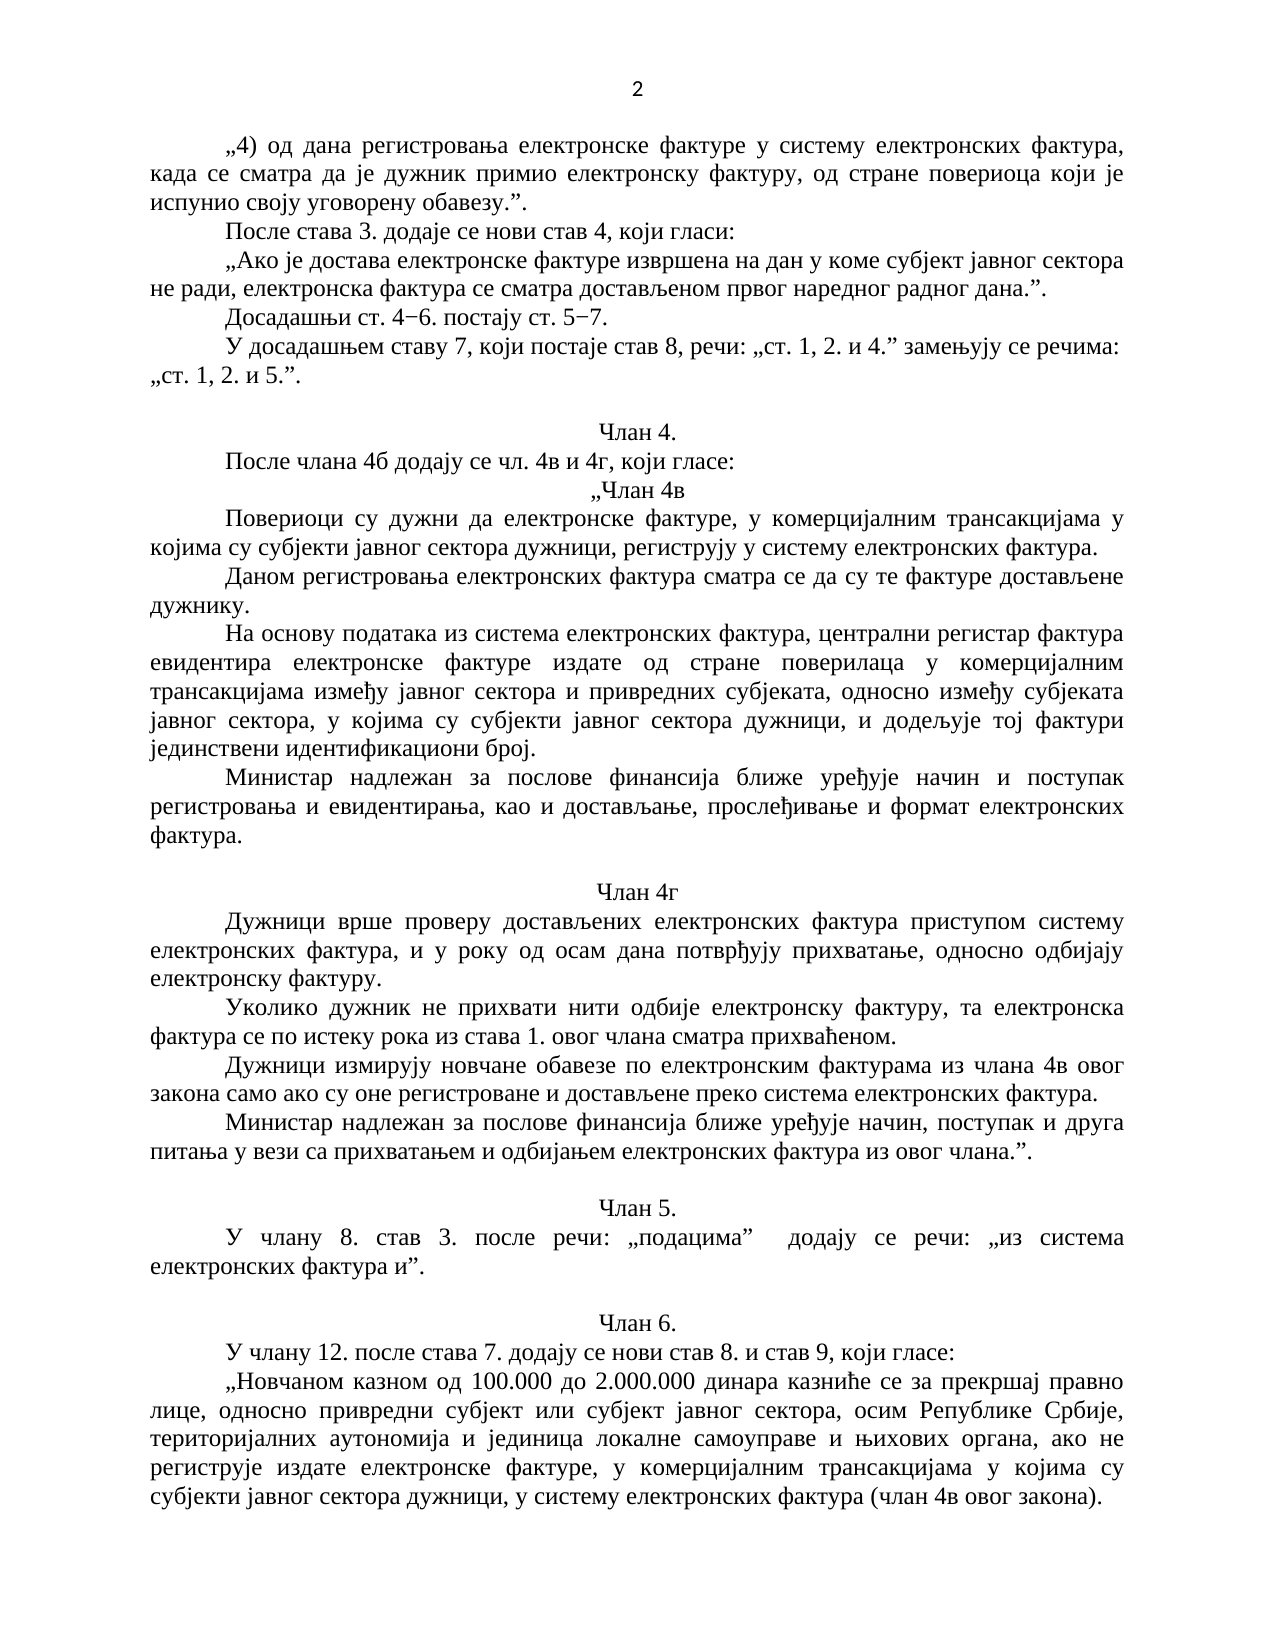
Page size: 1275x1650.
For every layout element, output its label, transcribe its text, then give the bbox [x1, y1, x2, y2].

text „Ако је достава електронске фактуре извршена на дан у коме субјект јавног сектора не ради, електронска фактура се сматра достављеном првог наредног радног дана.”. [150, 245, 1125, 302]
text Повериоци су дужни да електронске фактуре, у комерцијалним трансакцијама у којима су субјекти јавног сектора дужници, региструју у систему електронских фактура. [150, 503, 1125, 561]
text Дужници измирују новчане обавезе по електронским фактурама из члана 4в овог закона само ако су оне регистроване и достављене преко система електронских фактура. [150, 1050, 1125, 1107]
text Министар надлежан за послове финансија ближе уређује начин и поступак регистровања и евидентирања, као и достављање, прослеђивање и формат електронских фактура. [150, 762, 1125, 848]
text Члан 5. [150, 1193, 1125, 1222]
text Члан 4г [150, 877, 1125, 906]
text После става 3. додаје се нови став 4, који гласи: [150, 216, 1125, 245]
text „Члан 4в [150, 475, 1125, 503]
text „Новчаном казном од 100.000 до 2.000.000 динара казниће се за прекршај правно лице, односно привредни субјект или субјект јавног сектора, осим Републике Србије, територијалних аутономија и јединица локалне самоуправе и њихових органа, ако не региструје издате електронске фактуре, у комерцијалним трансакцијама у којима су субјекти јавног сектора дужници, у систему електронских фактура (члан 4в овог закона). [150, 1366, 1125, 1510]
text У члану 12. после става 7. додају се нови став 8. и став 9, који гласе: [150, 1337, 1125, 1366]
text Министар надлежан за послове финансија ближе уређује начин, поступак и друга питања у вези са прихватањем и одбијањем електронских фактура из овог члана.”. [150, 1107, 1125, 1165]
text Члан 6. [150, 1308, 1125, 1337]
text У досадашњем ставу 7, који постаје став 8, речи: „ст. 1, 2. и 4.” замењују се речима: „ст. 1, 2. и 5.”. [150, 331, 1125, 388]
text Уколико дужник не прихвати нити одбије електронску фактуру, та електронска фактура се по истеку рока из става 1. овог члана сматра прихваћеном. [150, 992, 1125, 1050]
text Дужници врше проверу достављених електронских фактура приступом систему електронских фактура, и у року од осам дана потврђују прихватање, односно одбијају електронску фактуру. [150, 906, 1125, 992]
text „4) од дана регистровања електронске фактуре у систему електронских фактура, када се сматра да је дужник примио електронску фактуру, од стране повериоца који је испунио своју уговорену обавезу.”. [150, 130, 1125, 216]
text Даном регистровања електронских фактура сматра се да су те фактуре достављене дужнику. [150, 561, 1125, 618]
text Члан 4. [150, 417, 1125, 446]
text Досадашњи ст. 4−6. постају ст. 5−7. [150, 302, 1125, 331]
text На основу података из система електронских фактура, централни регистар фактура евидентира електронске фактуре издате од стране поверилаца у комерцијалним трансакцијама између јавног сектора и привредних субјеката, односно између субјеката јавног сектора, у којима су субјекти јавног сектора дужници, и додељује тој фактури јединствени идентификациони број. [150, 618, 1125, 762]
text У члану 8. став 3. после речи: „подацима” додају се речи: „из система електронских фактура и”. [150, 1222, 1125, 1280]
text После члана 4б додају се чл. 4в и 4г, који гласе: [150, 446, 1125, 475]
